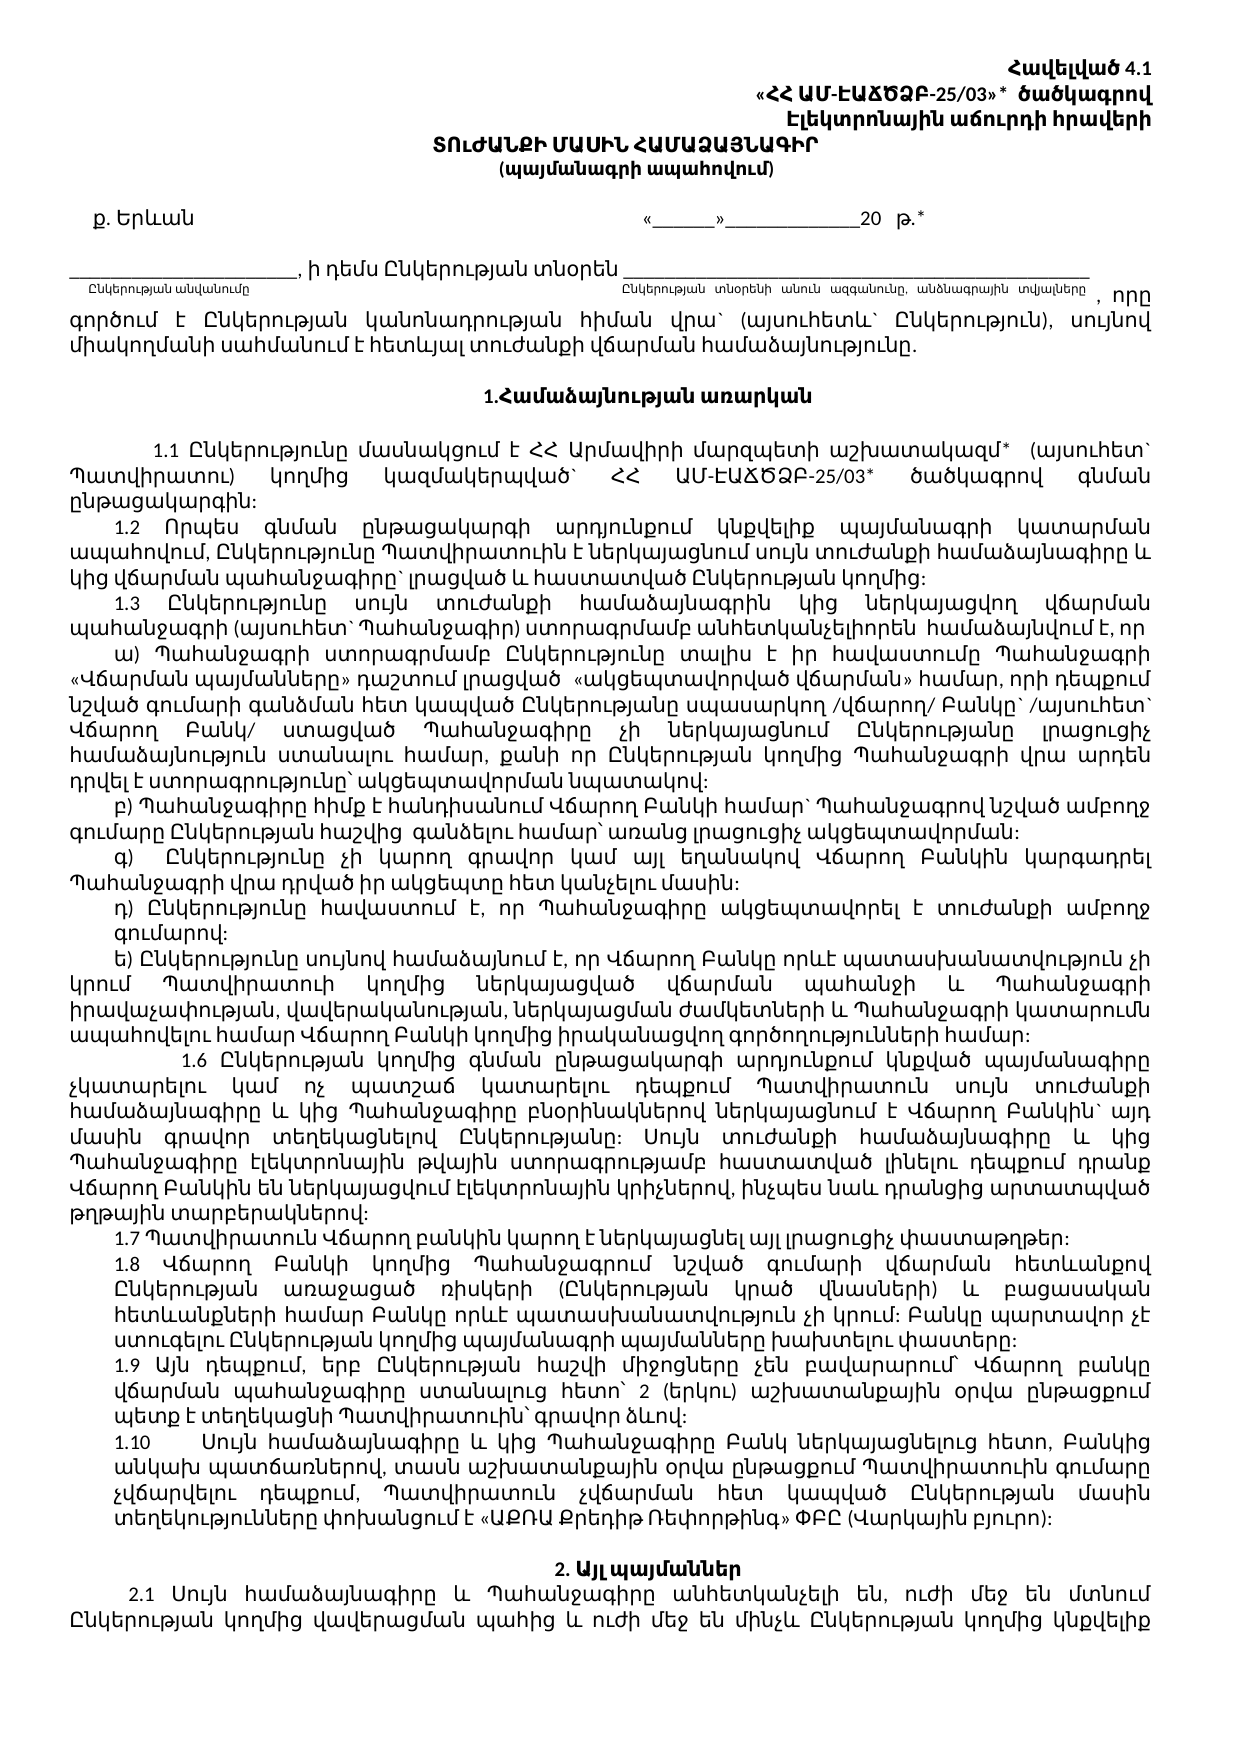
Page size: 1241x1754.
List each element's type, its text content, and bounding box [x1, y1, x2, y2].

text 1.9 Այն դեպքում, երբ Ընկերության հաշվի միջոցները չեն բավարարում՝ Վճարող բանկը վճարման պահանջագիրը ստանալուց հետո՝ 2 (երկու) աշխատանքային օրվա ընթացքում պետք է տեղեկացնի Պատվիրատուին՝ գրավոր ձևով: [113, 1353, 1152, 1429]
text 1.10 Սույն համաձայնագիրը և կից Պահանջագիրը Բանկ ներկայացնելուց հետո, Բանկից անկախ պատճառներով, տասն աշխատանքային օրվա ընթացքում Պատվիրատուին գումարը չվճարվելու դեպքում, Պատվիրատուն չվճարման հետ կապված Ընկերության մասին տեղեկությունները փոխանցում է «ԱՔՌԱ Քրեդիթ Ռեփորթինգ» ՓԲԸ (Վարկային բյուրո): [113, 1429, 1152, 1531]
text Հավելված 4.1 [69, 56, 1152, 81]
text ք. Երևան «______»_____________20 թ.* [69, 206, 1152, 231]
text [69, 1581, 1152, 1632]
text ա) Պահանջագրի ստորագրմամբ Ընկերությունը տալիս է իր հավաստումը Պահանջագրի «Վճարման պայմանները» դաշտում լրացված «ակցեպտավորված վճարման» համար, որի դեպքում նշված գումարի գանձման հետ կապված Ընկերությանը սպասարկող /վճարող/ Բանկը` /այսուհետ` Վճարող Բանկ/ ստացված Պահանջագիրը չի ներկայացնում Ընկերությանը լրացուցիչ համաձայնություն ստանալու համար, քանի որ Ընկերության կողմից Պահանջագրի վրա արդեն դրվել է ստորագրությունը՝ ակցեպտավորման նպատակով: [69, 641, 1152, 793]
text 1.2 Որպես գնման ընթացակարգի արդյունքում կնքվելիք պայմանագրի կատարման ապահովում, Ընկերությունը Պատվիրատուին է ներկայացնում սույն տուժանքի համաձայնագիրը և կից վճարման պահանջագիրը` լրացված և հաստատված Ընկերության կողմից: [69, 514, 1152, 590]
text «ՀՀ ԱՄ-ԷԱՃԾՁԲ-25/03»* ծածկագրով [69, 81, 1152, 106]
text 1.6 Ընկերության կողմից գնման ընթացակարգի արդյունքում կնքված պայմանագիրը չկատարելու կամ ոչ պատշաճ կատարելու դեպքում Պատվիրատուն սույն տուժանքի համաձայնագիրը և կից Պահանջագիրը բնօրինակներով ներկայացնում է Վճարող Բանկին` այդ մասին գրավոր տեղեկացնելով Ընկերությանը: Սույն տուժանքի համաձայնագիրը և կից Պահանջագիրը էլեկտրոնային թվային ստորագրությամբ հաստատված լինելու դեպքում դրանք Վճարող Բանկին են ներկայացվում էլեկտրոնային կրիչներով, ինչպես նաև դրանցից արտատպված թղթային տարբերակներով: [69, 1048, 1152, 1226]
text (պայմանագրի ապահովում) [69, 157, 1152, 180]
text ե) Ընկերությունը սույնով համաձայնում է, որ Վճարող Բանկը որևէ պատասխանատվություն չի կրում Պատվիրատուի կողմից ներկայացված վճարման պահանջի և Պահանջագրի իրավաչափության, վավերականության, ներկայացման ժամկետների և Պահանջագրի կատարումն ապահովելու համար Վճարող Բանկի կողմից իրականացվող գործողությունների համար: [69, 946, 1152, 1048]
text Էլեկտրոնային աճուրդի հրավերի [69, 106, 1152, 132]
text գ) Ընկերությունը չի կարող գրավոր կամ այլ եղանակով Վճարող Բանկին կարգադրել Պահանջագրի վրա դրված իր ակցեպտը հետ կանչելու մասին: [69, 844, 1152, 895]
text 2. Այլ պայմաններ [144, 1556, 1152, 1581]
text բ) Պահանջագիրը հիմք է հանդիսանում Վճարող Բանկի համար` Պահանջագրով նշված ամբողջ գումարը Ընկերության հաշվից գանձելու համար՝ առանց լրացուցիչ ակցեպտավորման: [69, 793, 1152, 844]
text դ) Ընկերությունը հավաստում է, որ Պահանջագիրը ակցեպտավորել է տուժանքի ամբողջ գումարով: [113, 895, 1152, 946]
text ______________________, ի դեմս Ընկերության տնօրեն _____________________________________________ [69, 256, 1152, 282]
text Ընկերության անվանումը Ընկերության տնօրենի անուն ազգանունը, անձնագրային տվյալները , որը գործում է Ընկերության կանոնադրության հիման վրա` (այսուհետև` Ընկերություն), սույնով միակողմանի սահմանում է հետևյալ տուժանքի վճարման համաձայնությունը. [69, 282, 1152, 358]
text 1.8 Վճարող Բանկի կողմից Պահանջագրում նշված գումարի վճարման հետևանքով Ընկերության առաջացած ռիսկերի (Ընկերության կրած վնասների) և բացասական հետևանքների համար Բանկը որևէ պատասխանատվություն չի կրում: Բանկը պարտավոր չէ ստուգելու Ընկերության կողմից պայմանագրի պայմանները խախտելու փաստերը: [113, 1251, 1152, 1353]
text 1.7 Պատվիրատուն Վճարող բանկին կարող է ներկայացնել այլ լրացուցիչ փաստաթղթեր: [113, 1226, 1152, 1251]
text 1.3 Ընկերությունը սույն տուժանքի համաձայնագրին կից ներկայացվող վճարման պահանջագրի (այսուհետ` Պահանջագիր) ստորագրմամբ անհետկանչելիորեն համաձայնվում է, որ [69, 590, 1152, 641]
text ՏՈւԺԱՆՔԻ ՄԱՍԻՆ ՀԱՄԱՁԱՅՆԱԳԻՐ [69, 132, 1152, 157]
text 1.Համաձայնության առարկան [144, 383, 1152, 409]
text 1.1 Ընկերությունը մասնակցում է ՀՀ Արմավիրի մարզպետի աշխատակազմ* (այսուհետ` Պատվիրատու) կողմից կազմակերպված` ՀՀ ԱՄ-ԷԱՃԾՁԲ-25/03* ծածկագրով գնման ընթացակարգին: [69, 438, 1152, 514]
